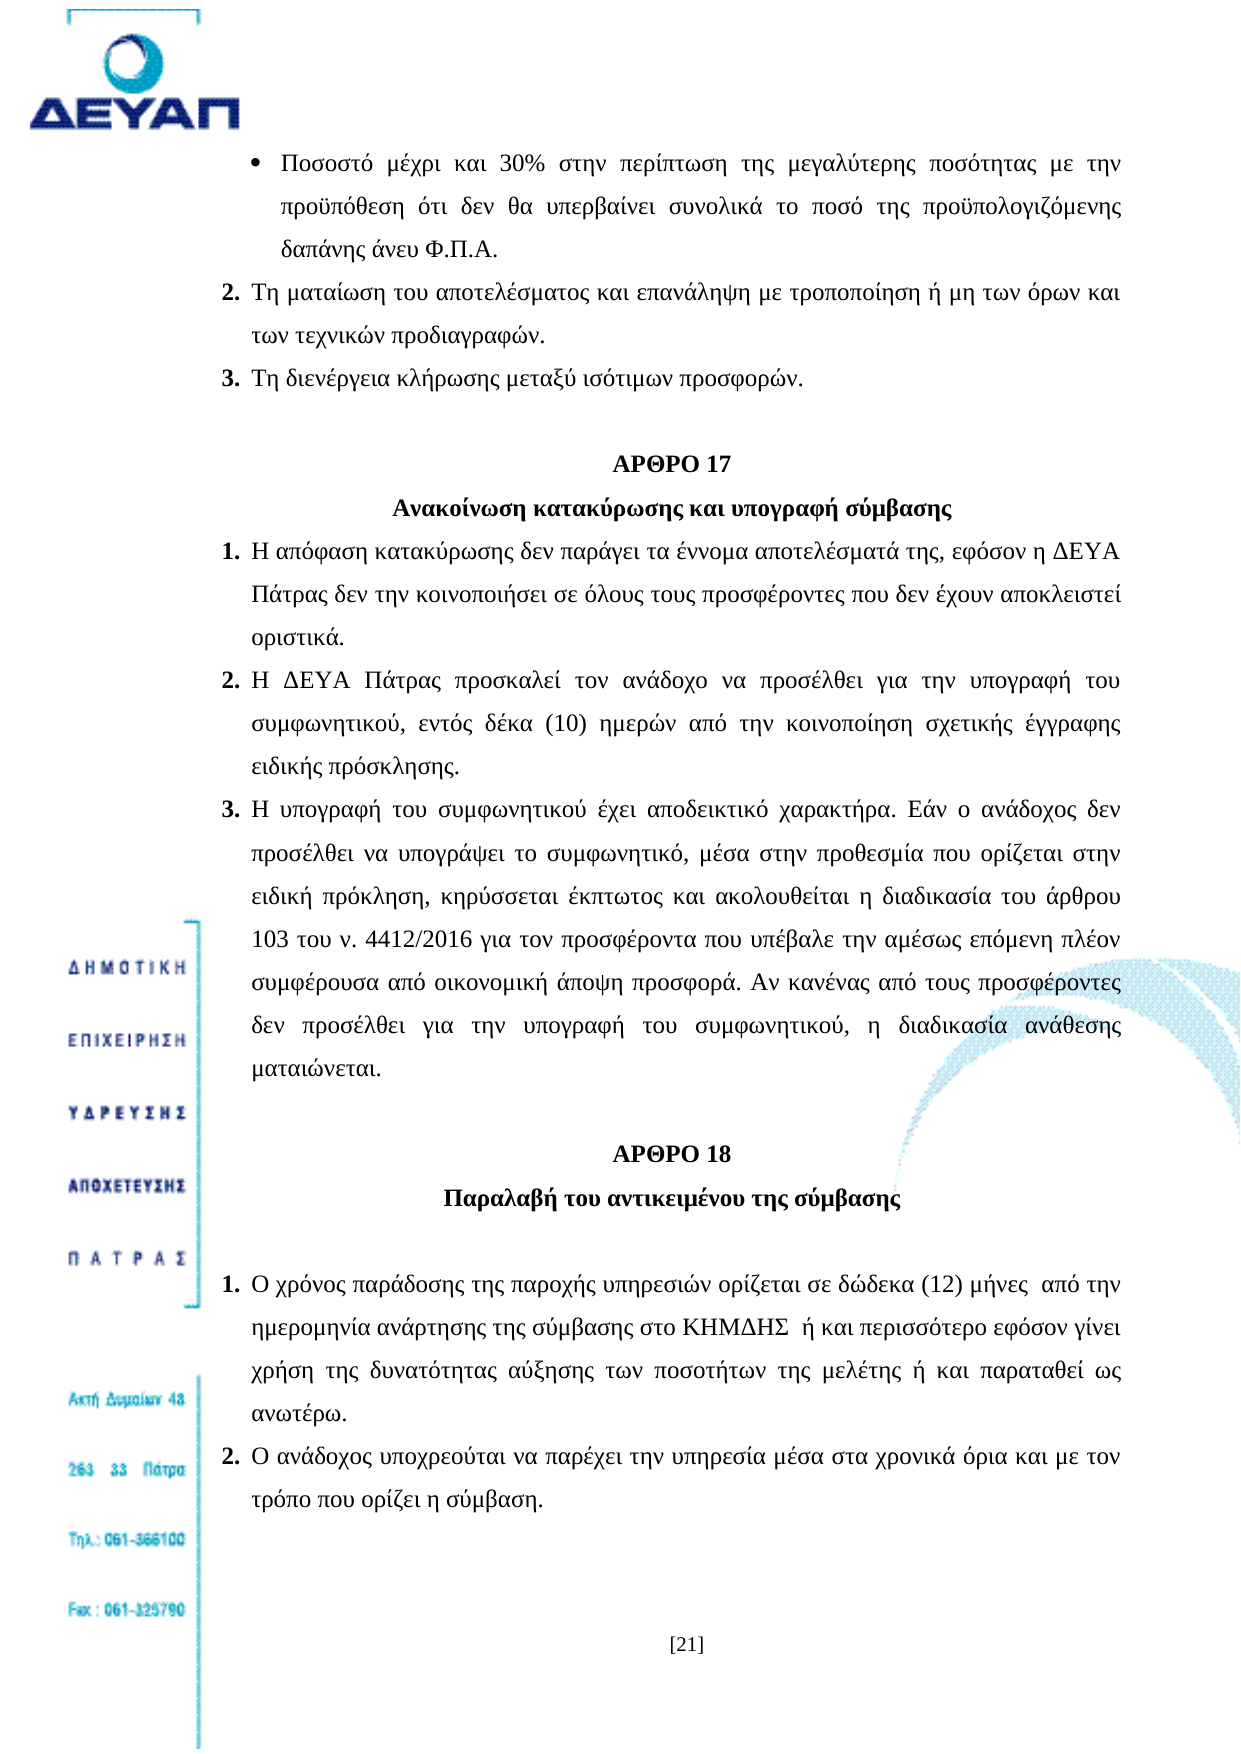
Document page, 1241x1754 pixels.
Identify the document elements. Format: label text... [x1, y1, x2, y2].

list Τη ματαίωση του αποτελέσματος και επανάληψη με τροποποίηση ή μη των όρων και των τεχνικών προδιαγραφών. [221, 277, 1122, 349]
list Τη διενέργεια κλήρωσης μεταξύ ισότιμων προσφορών. [221, 363, 1122, 392]
text Παραλαβή του αντικειμένου της σύμβασης [221, 1183, 1122, 1211]
list Η υπογραφή του συμφωνητικού έχει αποδεικτικό χαρακτήρα. Εάν ο ανάδοχος δεν προσέλθει να υπογράψει το συμφωνητικό, μέσα στην προθεσμία που ορίζεται στην ειδική πρόκληση, κηρύσσεται έκπτωτος και ακολουθείται η διαδικασία του άρθρου 103 του ν. 4412/2016 για τον προσφέροντα που υπέβαλε την αμέσως επόμενη πλέον συμφέρουσα από οικονομική άποψη προσφορά. Αν κανένας από τους προσφέροντες δεν προσέλθει για την υπογραφή του συμφωνητικού, η διαδικασία ανάθεσης ματαιώνεται. [221, 794, 1122, 1082]
list Ο ανάδοχος υποχρεούται να παρέχει την υπηρεσία μέσα στα χρονικά όρια και με τον τρόπο που ορίζει η σύμβαση. [221, 1441, 1122, 1513]
list Ποσοστό μέχρι και 30% στην περίπτωση της μεγαλύτερης ποσότητας με την προϋπόθεση ότι δεν θα υπερβαίνει συνολικά το ποσό της προϋπολογιζόμενης δαπάνης άνευ Φ.Π.Α. [251, 148, 1122, 263]
list Ο χρόνος παράδοσης της παροχής υπηρεσιών ορίζεται σε δώδεκα (12) μήνες από την ημερομηνία ανάρτησης της σύμβασης στο ΚΗΜΔΗΣ ή και περισσότερο εφόσον γίνει χρήση της δυνατότητας αύξησης των ποσοτήτων της μελέτης ή και παραταθεί ως ανωτέρω. [221, 1269, 1122, 1427]
text ΑΡΘΡΟ 17 [221, 449, 1122, 478]
text ΑΡΘΡΟ 18 [221, 1139, 1122, 1168]
text Ανακοίνωση κατακύρωσης και υπογραφή σύμβασης [221, 493, 1122, 521]
list Η ΔΕΥΑ Πάτρας προσκαλεί τον ανάδοχο να προσέλθει για την υπογραφή του συμφωνητικού, εντός δέκα (10) ημερών από την κοινοποίηση σχετικής έγγραφης ειδικής πρόσκλησης. [221, 665, 1122, 780]
picture [29, 9, 1241, 1749]
list Η απόφαση κατακύρωσης δεν παράγει τα έννομα αποτελέσματά της, εφόσον η ΔΕΥΑ Πάτρας δεν την κοινοποιήσει σε όλους τους προσφέροντες που δεν έχουν αποκλειστεί οριστικά. [221, 536, 1122, 651]
